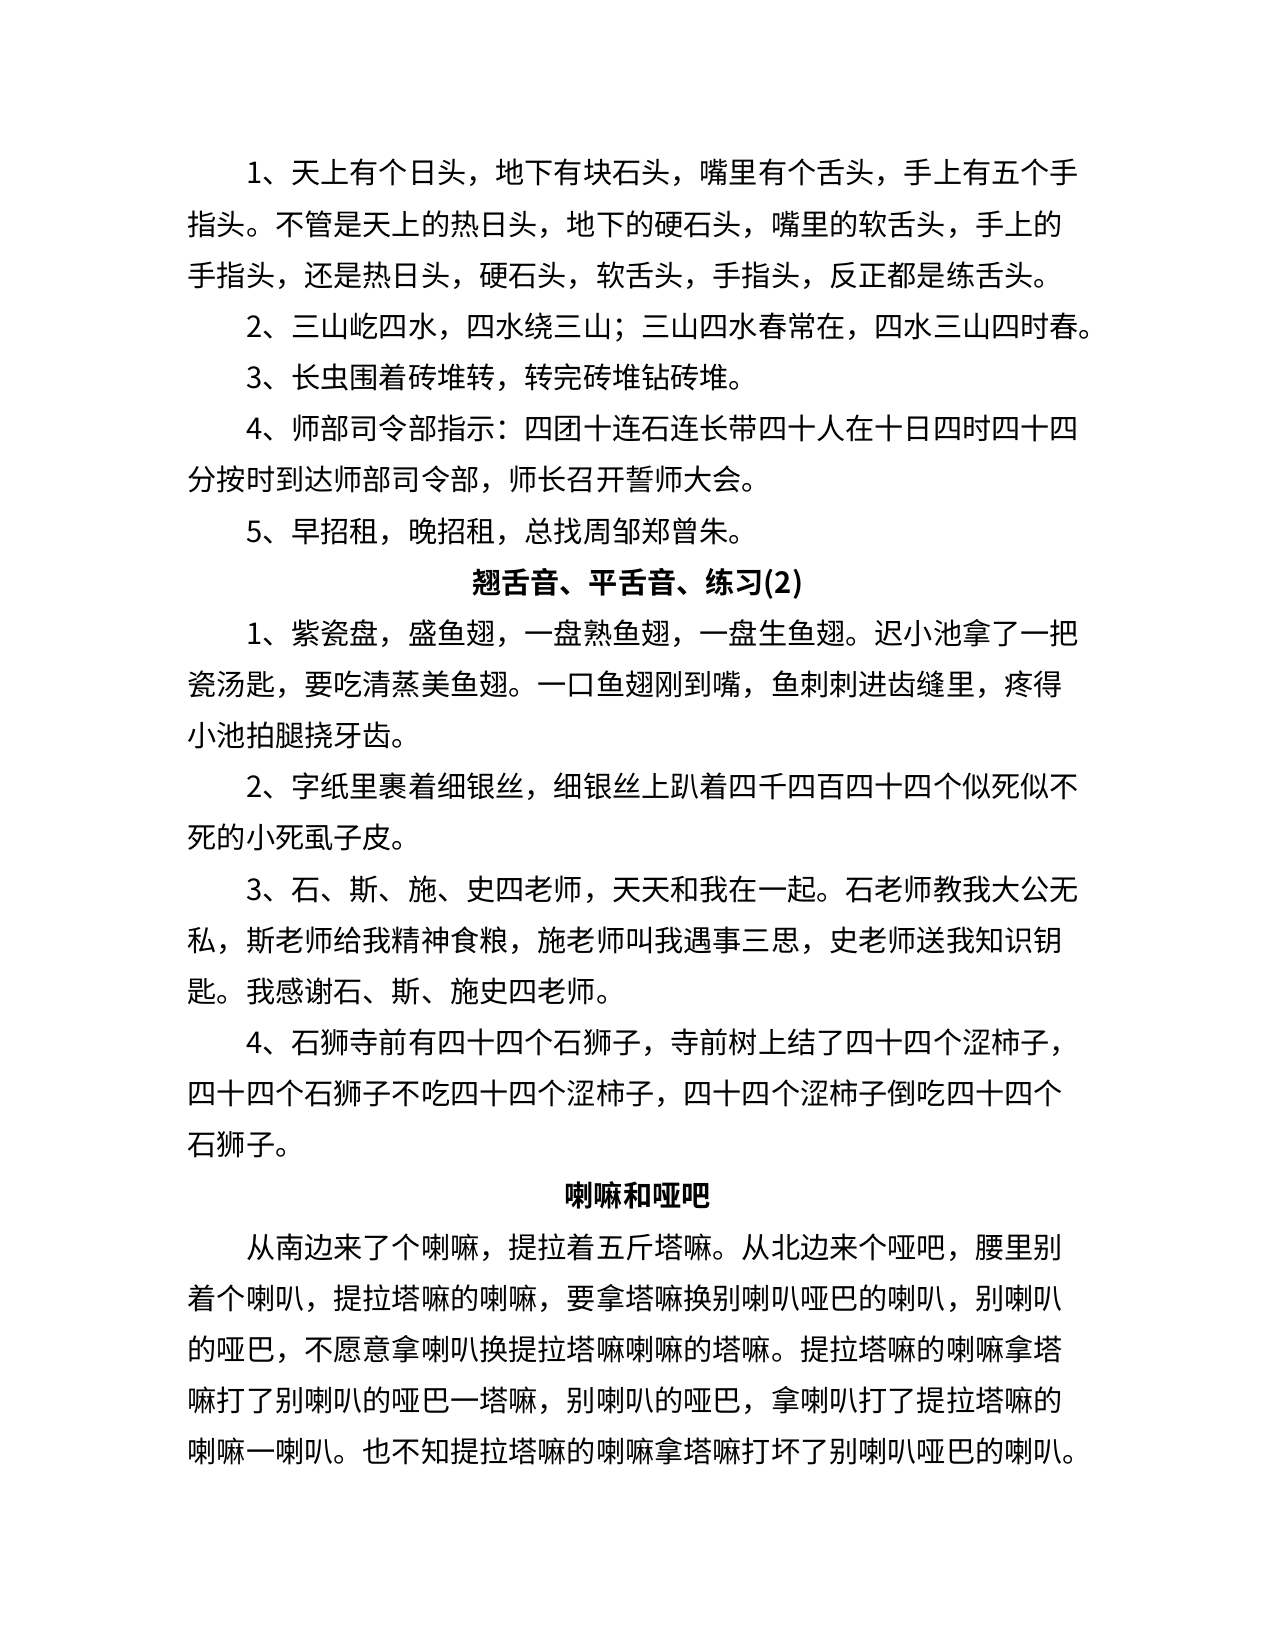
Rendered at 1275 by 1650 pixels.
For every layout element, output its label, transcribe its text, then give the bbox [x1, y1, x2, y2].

text 3、石、斯、施、史四老师，天天和我在一起。石老师教我大公无私，斯老师给我精神食粮，施老师叫我遇事三思，史老师送我知识钥匙。我感谢石、斯、施史四老师。 [187, 866, 1087, 1019]
text 5、早招租，晚招租，总找周邹郑曾朱。 [187, 508, 1087, 559]
text 2、字纸里裹着细银丝，细银丝上趴着四千四百四十四个似死似不死的小死虱子皮。 [187, 764, 1087, 866]
text 3、长虫围着砖堆转，转完砖堆钻砖堆。 [187, 354, 1087, 406]
text 喇嘛和哑吧 [187, 1173, 1087, 1224]
text 翘舌音、平舌音、练习(2) [187, 559, 1087, 610]
text 4、石狮寺前有四十四个石狮子，寺前树上结了四十四个涩柿子，四十四个石狮子不吃四十四个涩柿子，四十四个涩柿子倒吃四十四个石狮子。 [187, 1019, 1087, 1173]
text 1、紫瓷盘，盛鱼翅，一盘熟鱼翅，一盘生鱼翅。迟小池拿了一把瓷汤匙，要吃清蒸美鱼翅。一口鱼翅刚到嘴，鱼刺刺进齿缝里，疼得小池拍腿挠牙齿。 [187, 610, 1087, 764]
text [187, 1224, 1087, 1480]
text 1、天上有个日头，地下有块石头，嘴里有个舌头，手上有五个手指头。不管是天上的热日头，地下的硬石头，嘴里的软舌头，手上的手指头，还是热日头，硬石头，软舌头，手指头，反正都是练舌头。 [187, 150, 1087, 303]
text 4、师部司令部指示：四团十连石连长带四十人在十日四时四十四分按时到达师部司令部，师长召开誓师大会。 [187, 406, 1087, 508]
text 2、三山屹四水，四水绕三山；三山四水春常在，四水三山四时春。 [187, 303, 1087, 354]
